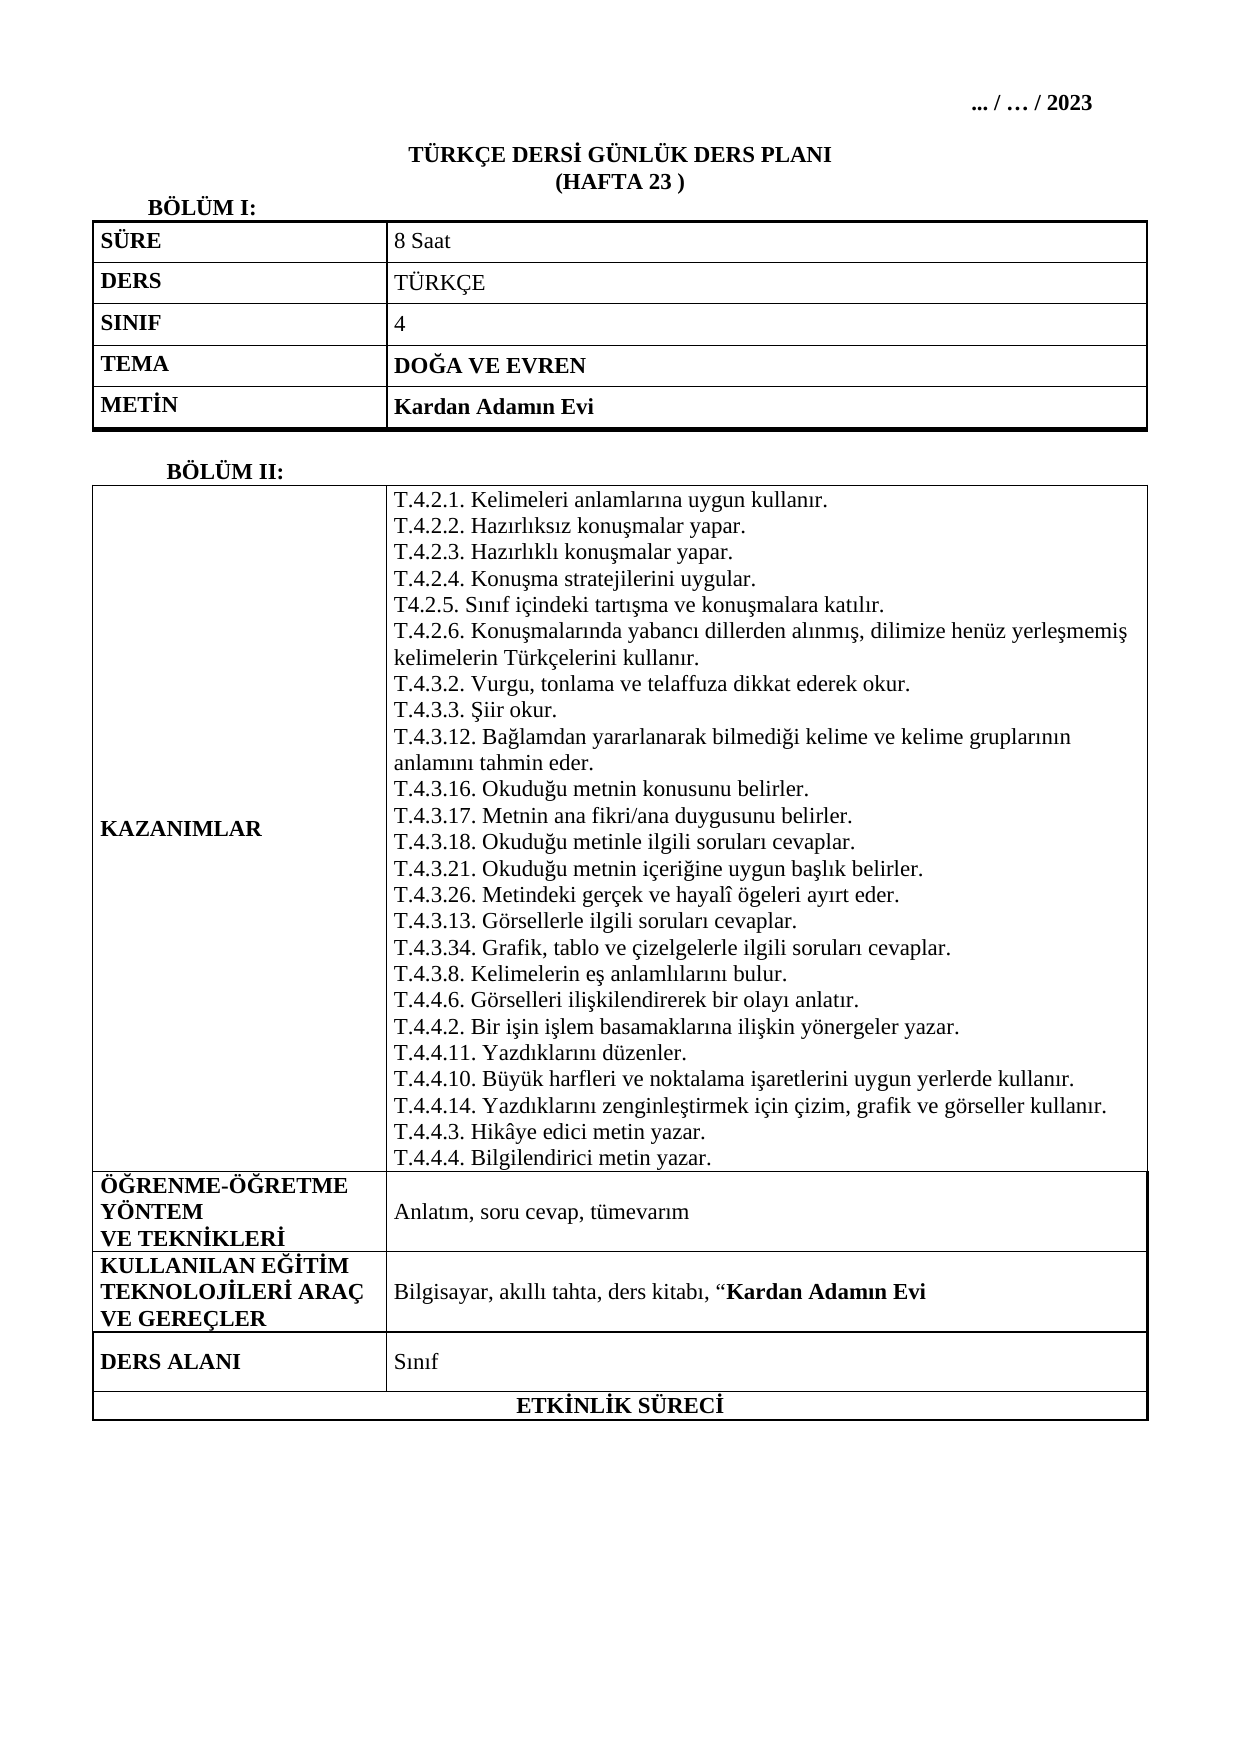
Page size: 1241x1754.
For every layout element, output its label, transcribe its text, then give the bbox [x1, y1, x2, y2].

table_cell DERS [94, 263, 386, 303]
table_cell ÖĞRENME-ÖĞRETME YÖNTEM VE TEKNİKLERİ [93, 1172, 386, 1251]
table_header KAZANIMLAR [93, 486, 386, 1171]
table_header SÜRE [94, 223, 386, 262]
table_cell METİN [94, 387, 386, 427]
text (HAFTA 23 ) [148, 168, 1092, 194]
table_cell SINIF [94, 304, 386, 344]
table_header T.4.2.1. Kelimeleri anlamlarına uygun kullanır. T.4.2.2. Hazırlıksız konuşmalar yapar. T.4.2.3. Hazırlıklı konuşmalar yapar. T.4.2.4. Konuşma stratejilerini uygular. T4.2.5. Sınıf içindeki tartışma ve konuşmalara katılır. T.4.2.6. Konuşmalarında yabancı dillerden alınmış, dilimize henüz yerleşmemiş kelimelerin Türkçelerini kullanır. T.4.3.2. Vurgu, tonlama ve telaffuza dikkat ederek okur. T.4.3.3. Şiir okur. T.4.3.12. Bağlamdan yararlanarak bilmediği kelime ve kelime gruplarının anlamını tahmin eder. T.4.3.16. Okuduğu metnin konusunu belirler. T.4.3.17. Metnin ana fikri/ana duygusunu belirler. T.4.3.18. Okuduğu metinle ilgili soruları cevaplar. T.4.3.21. Okuduğu metnin içeriğine uygun başlık belirler. T.4.3.26. Metindeki gerçek ve hayalî ögeleri ayırt eder. T.4.3.13. Görsellerle ilgili soruları cevaplar. T.4.3.34. Grafik, tablo ve çizelgelerle ilgili soruları cevaplar. T.4.3.8. Kelimelerin eş anlamlılarını bulur. T.4.4.6. Görselleri ilişkilendirerek bir olayı anlatır. T.4.4.2. Bir işin işlem basamaklarına ilişkin yönergeler yazar. T.4.4.11. Yazdıklarını düzenler. T.4.4.10. Büyük harfleri ve noktalama işaretlerini uygun yerlerde kullanır. T.4.4.14. Yazdıklarını zenginleştirmek için çizim, grafik ve görseller kullanır. T.4.4.3. Hikâye edici metin yazar. T.4.4.4. Bilgilendirici metin yazar. [387, 486, 1147, 1171]
table_cell Anlatım, soru cevap, tümevarım [387, 1172, 1146, 1251]
text ... / … / 2023 [148, 89, 1092, 115]
table_cell Bilgisayar, akıllı tahta, ders kitabı, “Kardan Adamın Evi [387, 1252, 1146, 1331]
table_cell Sınıf [387, 1333, 1146, 1391]
text TÜRKÇE DERSİ GÜNLÜK DERS PLANI [148, 141, 1092, 168]
table_header 8 Saat [388, 223, 1146, 262]
table_cell ETKİNLİK SÜRECİ [94, 1392, 1146, 1418]
table_cell KULLANILAN EĞİTİM TEKNOLOJİLERİ ARAÇ VE GEREÇLER [93, 1252, 386, 1331]
table_cell DOĞA VE EVREN [388, 346, 1146, 386]
table_cell Kardan Adamın Evi [388, 387, 1146, 427]
text BÖLÜM II: [148, 458, 1092, 484]
text BÖLÜM I: [148, 194, 1092, 220]
table_cell 4 [388, 304, 1146, 344]
table_cell TEMA [94, 346, 386, 386]
table_cell DERS ALANI [94, 1333, 386, 1391]
table_cell TÜRKÇE [388, 263, 1146, 303]
